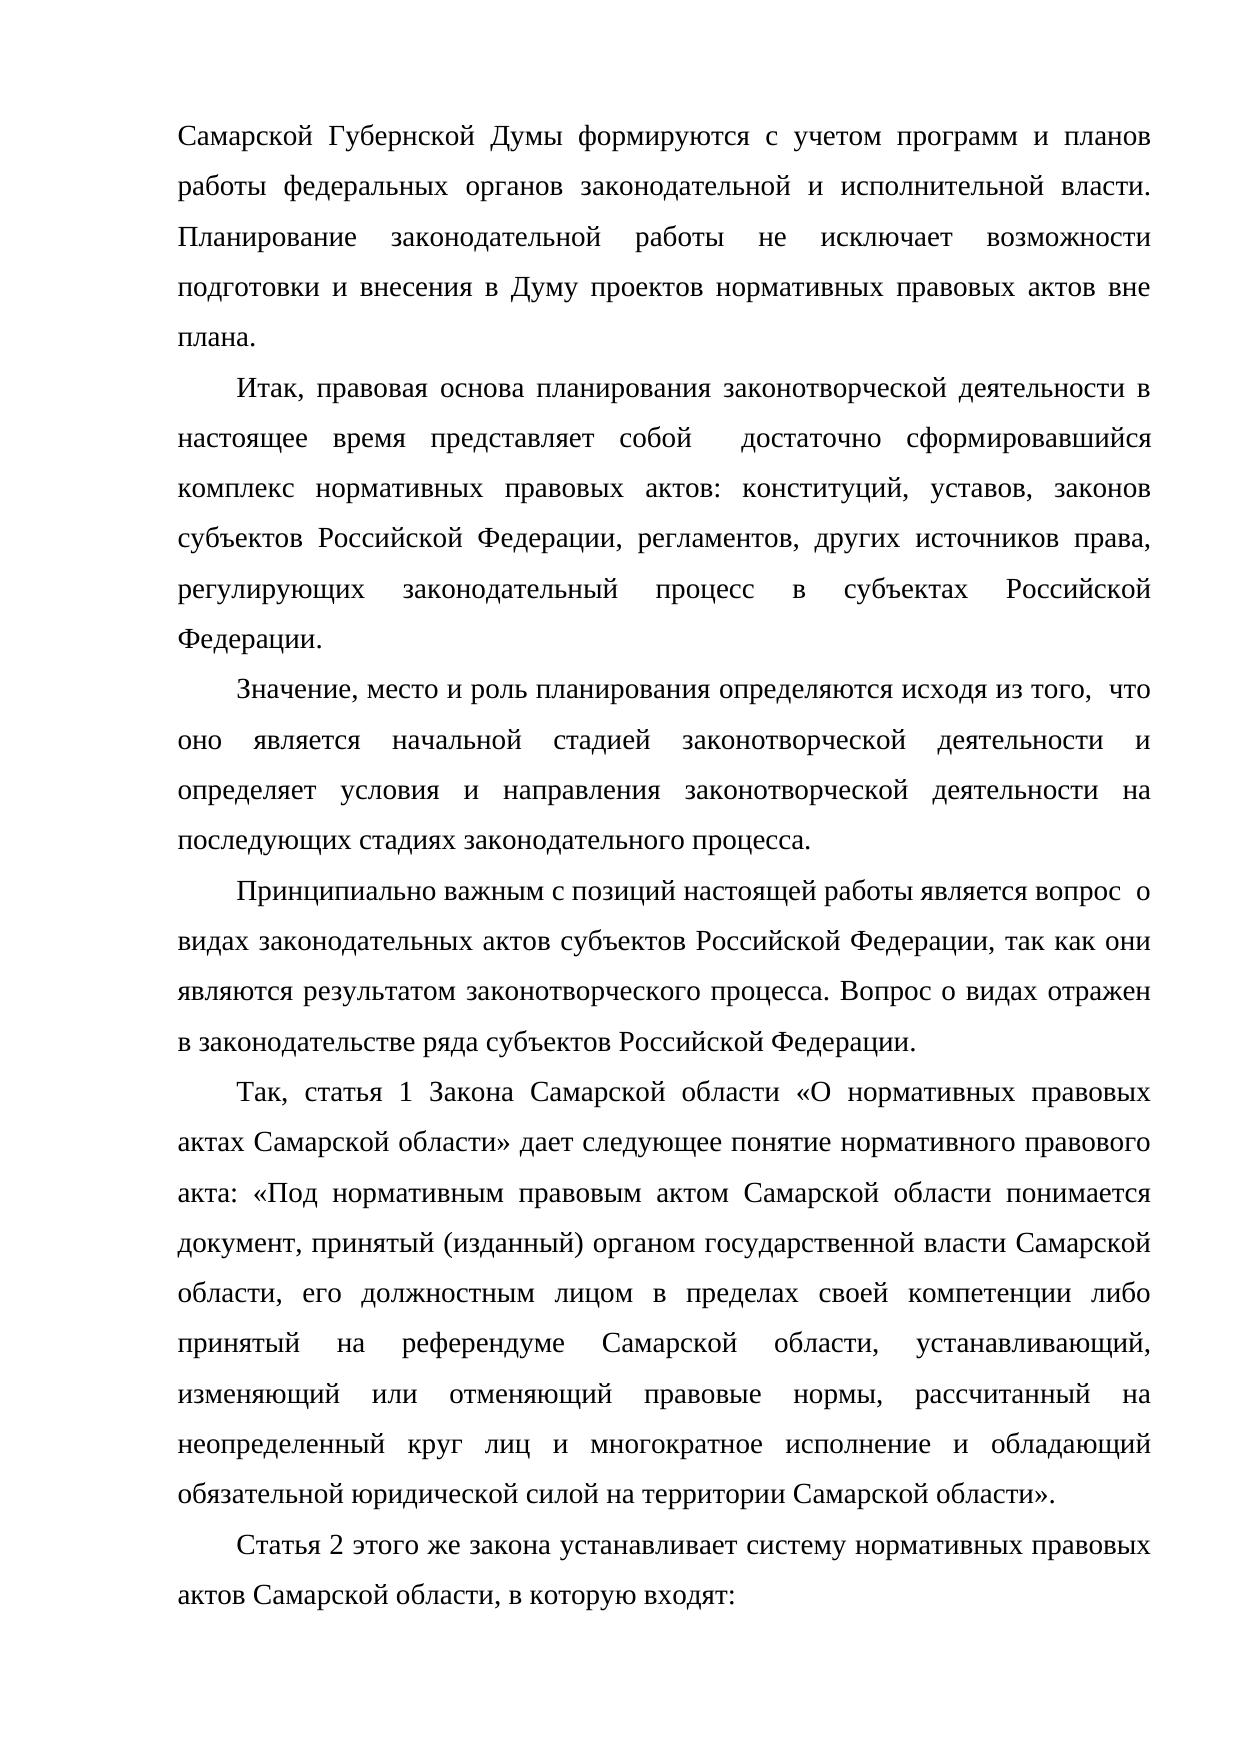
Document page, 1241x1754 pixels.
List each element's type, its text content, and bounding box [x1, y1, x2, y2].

list Статья 2 этого же закона устанавливает систему нормативных правовых актов Самарской области, в которую входят: [177, 1527, 1152, 1611]
list Значение, место и роль планирования определяются исходя из того, что оно является начальной стадией законотворческой деятельности и определяет условия и направления законотворческой деятельности на последующих стадиях законодательного процесса. [177, 672, 1152, 856]
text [177, 118, 1152, 353]
list Принципиально важным с позиций настоящей работы является вопрос о видах законодательных актов субъектов Российской Федерации, так как они являются результатом законотворческого процесса. Вопрос о видах отражен в законодательстве ряда субъектов Российской Федерации. [177, 873, 1152, 1057]
list Итак, правовая основа планирования законотворческой деятельности в настоящее время представляет собой достаточно сформировавшийся комплекс нормативных правовых актов: конституций, уставов, законов субъектов Российской Федерации, регламентов, других источников права, регулирующих законодательный процесс в субъектах Российской Федерации. [177, 370, 1152, 655]
list Так, статья 1 Закона Самарской области «О нормативных правовых актах Самарской области» дает следующее понятие нормативного правового акта: «Под нормативным правовым актом Самарской области понимается документ, принятый (изданный) органом государственной власти Самарской области, его должностным лицом в пределах своей компетенции либо принятый на референдуме Самарской области, устанавливающий, изменяющий или отменяющий правовые нормы, рассчитанный на неопределенный круг лиц и многократное исполнение и обладающий обязательной юридической силой на территории Самарской области». [177, 1074, 1152, 1510]
